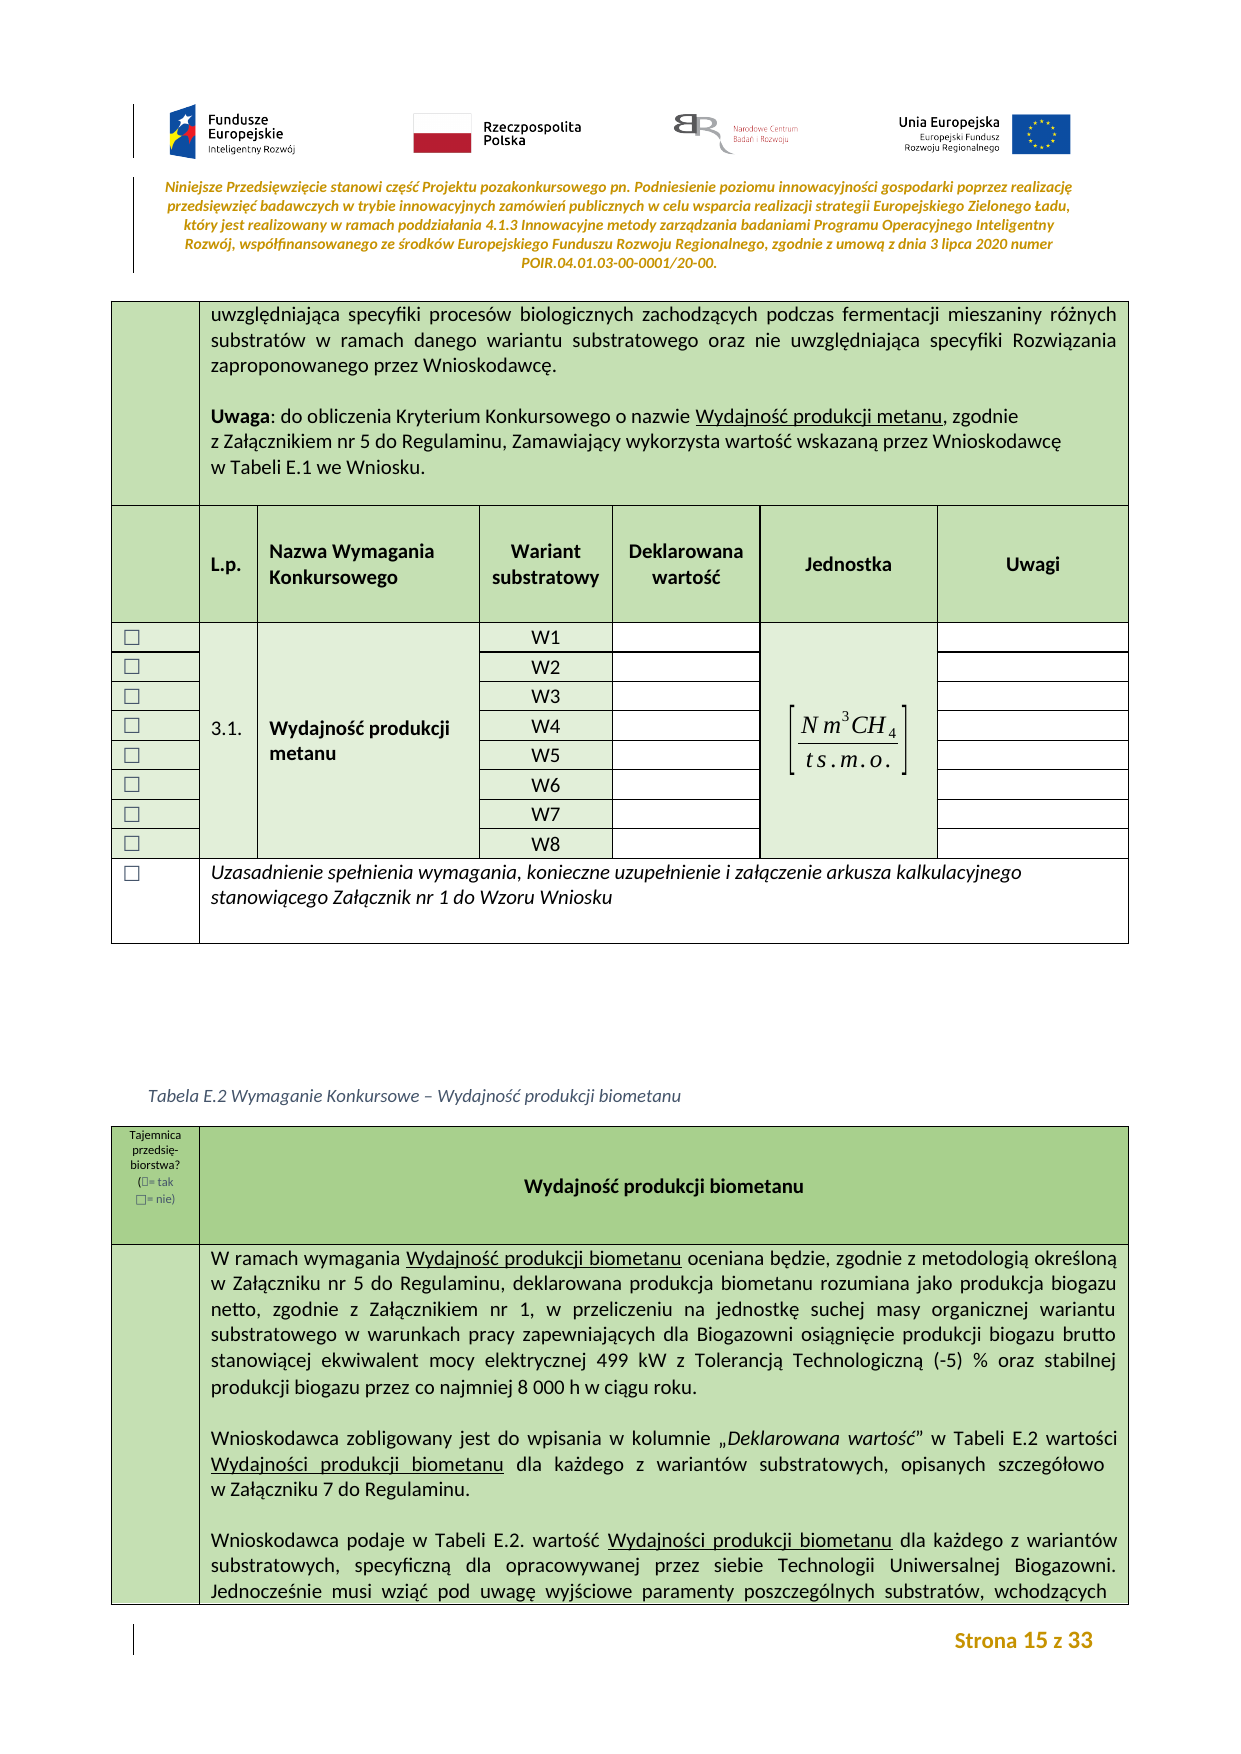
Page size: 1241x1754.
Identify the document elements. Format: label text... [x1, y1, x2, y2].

table_cell Wariant substratowy [480, 506, 612, 622]
table_cell [613, 682, 759, 710]
table_cell [938, 741, 1128, 769]
table_cell W1 [480, 623, 612, 651]
table_cell [200, 623, 257, 858]
table_cell [938, 829, 1128, 858]
table_cell Wydajność produkcji metanu [258, 623, 479, 858]
table_cell W3 [480, 682, 612, 710]
table_cell [938, 653, 1128, 681]
table_header Wydajność produkcji biometanu [200, 1127, 1128, 1244]
table_cell W7 [480, 800, 612, 828]
table_cell [938, 711, 1128, 740]
text Tabela E.2 Wymaganie Konkursowe – Wydajność produkcji biometanu [148, 1084, 1093, 1107]
table_cell [938, 682, 1128, 710]
table_cell Deklarowana wartość [613, 506, 759, 622]
table_cell [613, 741, 759, 769]
table_cell [613, 653, 759, 681]
table_cell Jednostka [761, 506, 937, 622]
table_cell [938, 800, 1128, 828]
table_cell [112, 506, 199, 622]
picture [169, 104, 1071, 159]
table_cell [761, 623, 937, 858]
table_cell L.p. [200, 506, 257, 622]
table_cell [613, 829, 759, 858]
table_cell [112, 302, 199, 505]
table_cell [613, 770, 759, 799]
table_cell Nazwa Wymagania Konkursowego [258, 506, 479, 622]
table_cell W2 [480, 653, 612, 681]
table_cell [938, 770, 1128, 799]
table_cell [112, 1245, 199, 1603]
table_cell W5 [480, 741, 612, 769]
table_header Tajemnica przedsię-biorstwa? (= tak □= nie) [112, 1127, 199, 1244]
table_cell Uzasadnienie spełnienia wymagania, konieczne uzupełnienie i załączenie arkusza kalkulacyjnego stanowiącego Załącznik nr 1 do Wzoru Wniosku [200, 859, 1128, 943]
table_cell [938, 623, 1128, 651]
table_cell W4 [480, 711, 612, 740]
table_cell [613, 711, 759, 740]
table_cell [613, 623, 759, 651]
table_cell Uwagi [938, 506, 1128, 622]
table_cell W6 [480, 770, 612, 799]
table_cell W8 [480, 829, 612, 858]
table_cell [613, 800, 759, 828]
